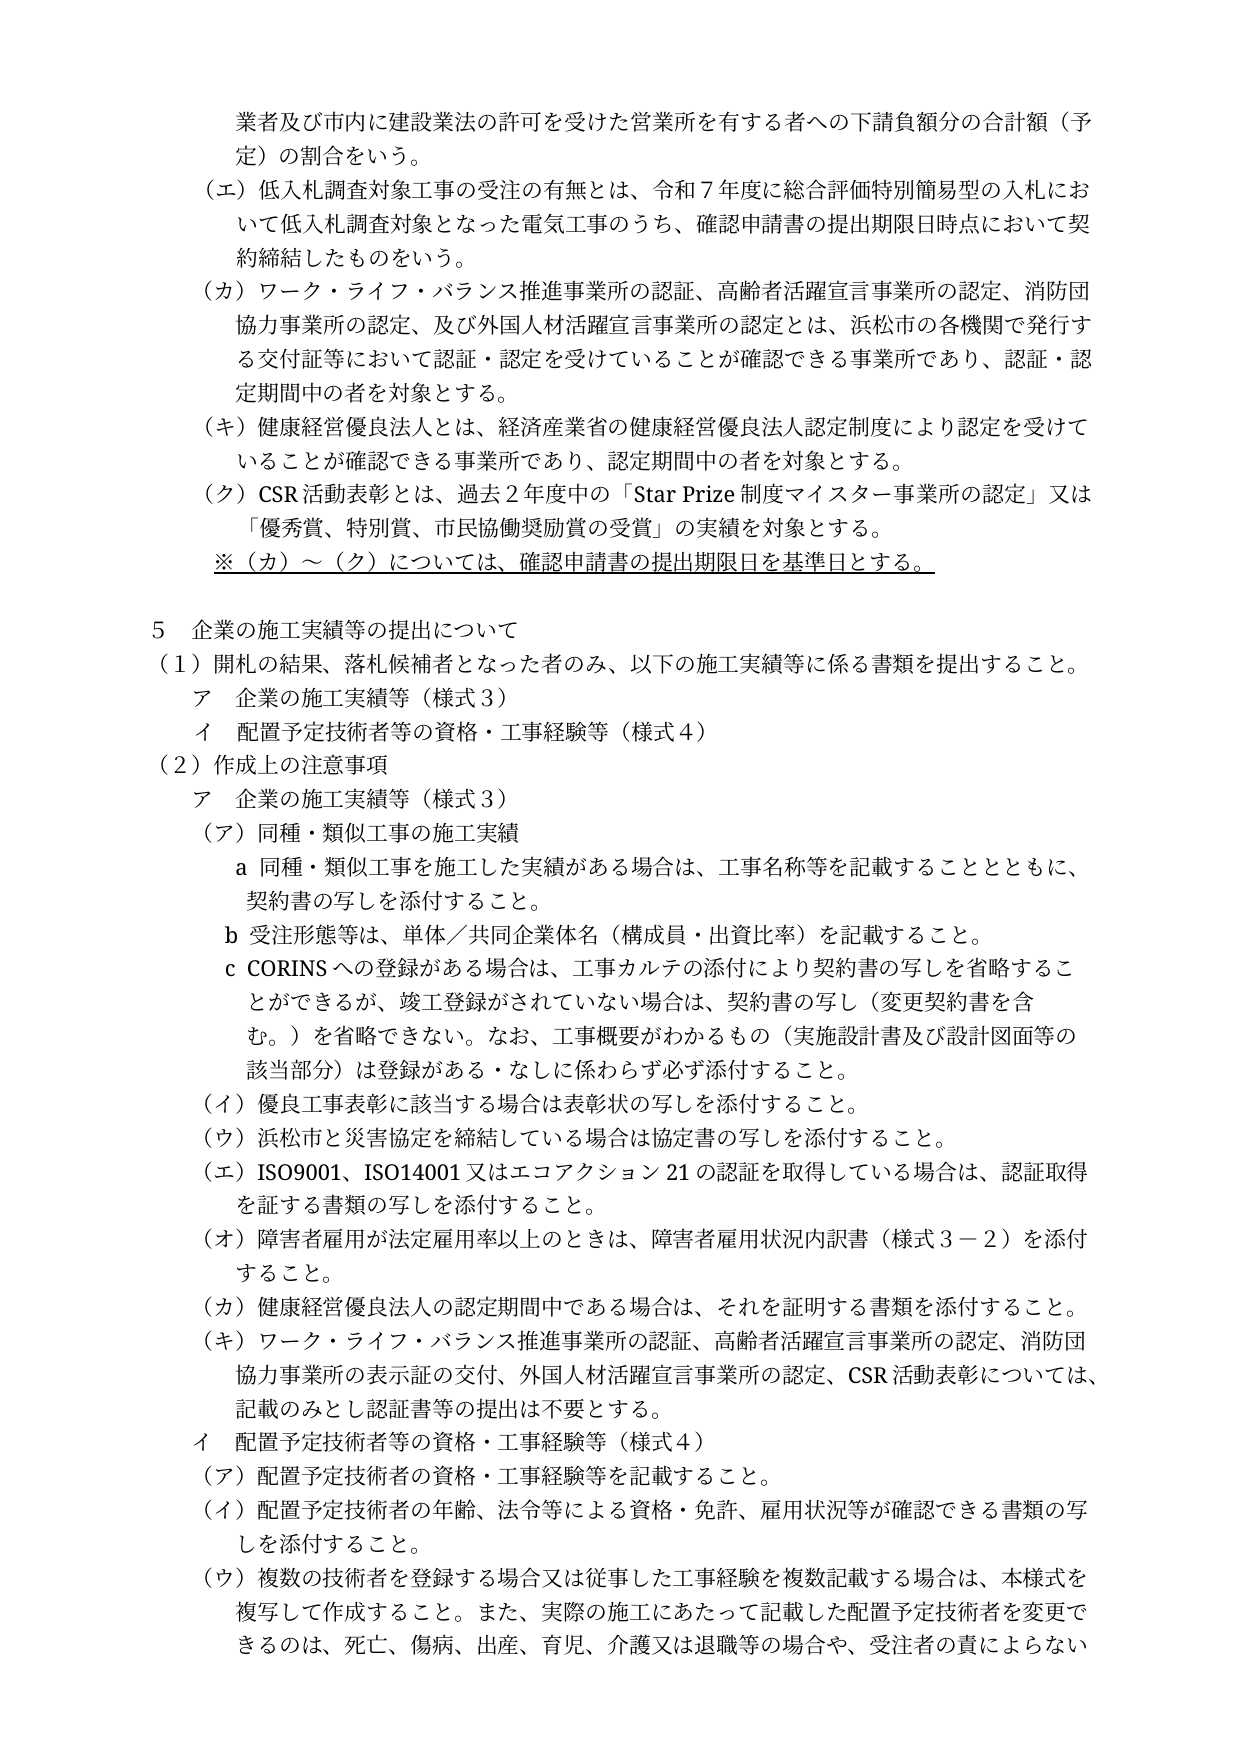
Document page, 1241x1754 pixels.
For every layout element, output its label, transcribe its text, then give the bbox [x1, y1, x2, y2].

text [192, 104, 1092, 172]
text （カ）ワーク・ライフ・バランス推進事業所の認証、高齢者活躍宣言事業所の認定、消防団協力事業所の認定、及び外国人材活躍宣言事業所の認定とは、浜松市の各機関で発行する交付証等において認証・認定を受けていることが確認できる事業所であり、認証・認定期間中の者を対象とする。 [191, 273, 1092, 409]
text （キ）ワーク・ライフ・バランス推進事業所の認証、高齢者活躍宣言事業所の認定、消防団協力事業所の表示証の交付、外国人材活躍宣言事業所の認定、CSR活動表彰については、記載のみとし認証書等の提出は不要とする。 [191, 1323, 1092, 1424]
text ア 企業の施工実績等（様式３） [148, 781, 1092, 815]
text a 同種・類似工事を施工した実績がある場合は、工事名称等を記載することとともに、契約書の写しを添付すること。 [148, 849, 1107, 917]
text （２）作成上の注意事項 [148, 747, 1092, 781]
text （１）開札の結果、落札候補者となった者のみ、以下の施工実績等に係る書類を提出すること。 [148, 646, 1092, 680]
text （カ）健康経営優良法人の認定期間中である場合は、それを証明する書類を添付すること。 [191, 1289, 1092, 1323]
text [148, 1560, 1092, 1661]
text （エ）低入札調査対象工事の受注の有無とは、令和７年度に総合評価特別簡易型の入札において低入札調査対象となった電気工事のうち、確認申請書の提出期限日時点において契約締結したものをいう。 [193, 172, 1092, 273]
text （イ）配置予定技術者の年齢、法令等による資格・免許、雇用状況等が確認できる書類の写しを添付すること。 [148, 1492, 1092, 1560]
text b 受注形態等は、単体／共同企業体名（構成員・出資比率）を記載すること。 [148, 917, 1092, 951]
text （キ）健康経営優良法人とは、経済産業省の健康経営優良法人認定制度により認定を受けていることが確認できる事業所であり、認定期間中の者を対象とする。 [192, 409, 1092, 477]
text ５ 企業の施工実績等の提出について [148, 612, 1092, 646]
text （ア）配置予定技術者の資格・工事経験等を記載すること。 [148, 1458, 1092, 1492]
text （エ）ISO9001、ISO14001又はエコアクション21の認証を取得している場合は、認証取得を証する書類の写しを添付すること。 [148, 1154, 1092, 1221]
text （ウ）浜松市と災害協定を締結している場合は協定書の写しを添付すること。 [148, 1120, 1092, 1154]
text （ア）同種・類似工事の施工実績 [148, 815, 1092, 849]
text c CORINSへの登録がある場合は、工事カルテの添付により契約書の写しを省略することができるが、竣工登録がされていない場合は、契約書の写し（変更契約書を含む。）を省略できない。なお、工事概要がわかるもの（実施設計書及び設計図面等の該当部分）は登録がある・なしに係わらず必ず添付すること。 [148, 951, 1092, 1086]
text イ 配置予定技術者等の資格・工事経験等（様式４） [148, 1424, 1092, 1458]
text （オ）障害者雇用が法定雇用率以上のときは、障害者雇用状況内訳書（様式３－２）を添付すること。 [148, 1221, 1092, 1289]
text ア 企業の施工実績等（様式３） [148, 680, 1092, 713]
text （イ）優良工事表彰に該当する場合は表彰状の写しを添付すること。 [191, 1086, 1092, 1120]
text イ 配置予定技術者等の資格・工事経験等（様式４） [193, 713, 1092, 747]
text ※（カ）～（ク）については、確認申請書の提出期限日を基準日とする。 [192, 544, 1092, 578]
text （ク）CSR活動表彰とは、過去２年度中の「Star Prize制度マイスター事業所の認定」又は「優秀賞、特別賞、市民協働奨励賞の受賞」の実績を対象とする。 [192, 477, 1092, 544]
